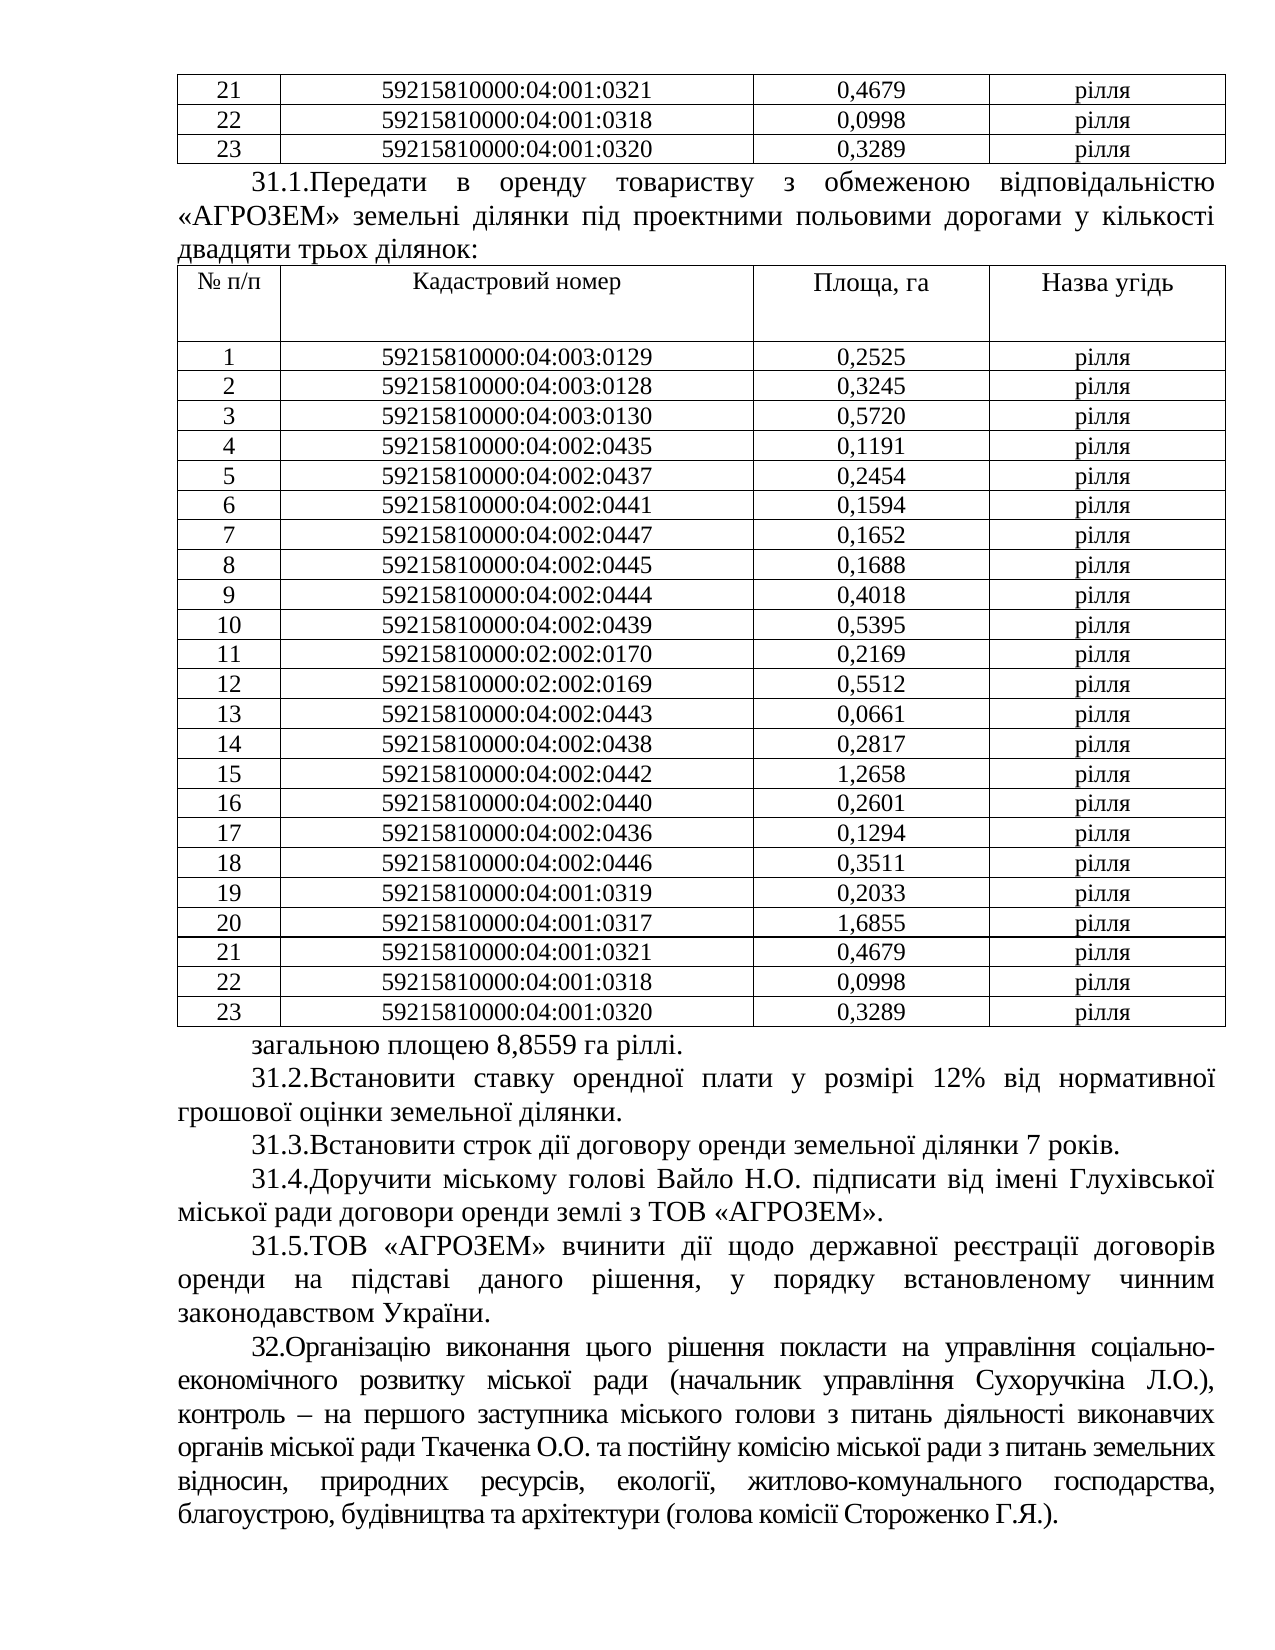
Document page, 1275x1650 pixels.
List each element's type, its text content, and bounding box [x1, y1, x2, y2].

table_cell 59215810000:04:001:0320 [281, 135, 753, 163]
table_cell 59215810000:04:002:0439 [281, 610, 753, 638]
table_cell рілля [990, 610, 1225, 638]
table_cell 23 [178, 135, 280, 163]
table_cell 59215810000:04:002:0437 [281, 461, 753, 489]
text 31.1.Передати в оренду товариству з обмеженою відповідальністю «АГРОЗЕМ» земельні ділянки під проектними польовими дорогами у кількості двадцяти трьох ділянок: [177, 164, 1216, 265]
table_cell 9 [178, 580, 280, 609]
table_cell 13 [178, 699, 280, 728]
table_cell 59215810000:04:002:0445 [281, 550, 753, 579]
table_cell 8 [178, 550, 280, 579]
table_cell 0,1652 [754, 520, 989, 549]
table_cell рілля [990, 580, 1225, 609]
table_header Назва угідь [990, 266, 1225, 341]
table_cell 5 [178, 461, 280, 489]
table_cell 59215810000:04:001:0321 [281, 75, 753, 104]
table_cell 19 [178, 878, 280, 907]
text загальною площею 8,8559 га ріллі. [177, 1027, 1216, 1060]
table_cell рілля [990, 640, 1225, 668]
table_cell 59215810000:04:003:0128 [281, 371, 753, 400]
table_cell рілля [990, 878, 1225, 907]
text 31.3.Встановити строк дії договору оренди земельної ділянки 7 років. [177, 1127, 1216, 1161]
table_cell 0,2169 [754, 640, 989, 668]
table_header Кадастровий номер [281, 266, 753, 341]
table_cell 17 [178, 818, 280, 847]
table_header Площа, га [754, 266, 989, 341]
table_cell рілля [990, 729, 1225, 758]
table_cell 14 [178, 729, 280, 758]
table_cell 12 [178, 669, 280, 698]
table_cell 0,2817 [754, 729, 989, 758]
table_cell 0,1594 [754, 491, 989, 519]
table_cell 22 [178, 105, 280, 133]
table_cell 59215810000:04:002:0438 [281, 729, 753, 758]
table_cell рілля [990, 669, 1225, 698]
table_cell рілля [990, 699, 1225, 728]
table_cell 0,0998 [754, 967, 989, 996]
table_cell 6 [178, 491, 280, 519]
table_cell 0,5720 [754, 401, 989, 430]
table_cell 59215810000:04:002:0435 [281, 431, 753, 460]
table_cell рілля [990, 938, 1225, 966]
table_cell рілля [990, 401, 1225, 430]
table_cell 59215810000:04:002:0447 [281, 520, 753, 549]
table_header № п/п [178, 266, 280, 341]
text 31.4.Доручити міському голові Вайло Н.О. підписати від імені Глухівської міської ради договори оренди землі з ТОВ «АГРОЗЕМ». [177, 1161, 1216, 1228]
table_cell 22 [178, 967, 280, 996]
table_cell рілля [990, 520, 1225, 549]
table_cell 21 [178, 938, 280, 966]
table_cell рілля [990, 431, 1225, 460]
table_cell 7 [178, 520, 280, 549]
table_cell 23 [178, 997, 280, 1026]
table_cell 59215810000:04:001:0319 [281, 878, 753, 907]
text 31.5.ТОВ «АГРОЗЕМ» вчинити дії щодо державної реєстрації договорів оренди на підставі даного рішення, у порядку встановленому чинним законодавством України. [177, 1228, 1216, 1329]
table_cell 0,5512 [754, 669, 989, 698]
table_cell 20 [178, 908, 280, 936]
table_cell рілля [990, 491, 1225, 519]
table_cell 0,4679 [754, 938, 989, 966]
table_cell 0,3245 [754, 371, 989, 400]
table_cell рілля [990, 759, 1225, 787]
table_cell 59215810000:04:002:0444 [281, 580, 753, 609]
table_cell 59215810000:04:002:0441 [281, 491, 753, 519]
table_cell 59215810000:04:001:0318 [281, 967, 753, 996]
table_cell 16 [178, 789, 280, 817]
table_cell 0,0998 [754, 105, 989, 133]
table_cell 0,4018 [754, 580, 989, 609]
table_cell 59215810000:04:001:0320 [281, 997, 753, 1026]
table_cell 59215810000:04:001:0317 [281, 908, 753, 936]
table_cell 0,2601 [754, 789, 989, 817]
table_cell 59215810000:04:002:0436 [281, 818, 753, 847]
table_cell 59215810000:04:002:0443 [281, 699, 753, 728]
table_cell 0,3289 [754, 997, 989, 1026]
table_cell 10 [178, 610, 280, 638]
table_cell 0,2525 [754, 342, 989, 370]
table_cell 0,0661 [754, 699, 989, 728]
table_cell 59215810000:04:001:0318 [281, 105, 753, 133]
text 32.Організацію виконання цього рішення покласти на управління соціально-економічного розвитку міської ради (начальник управління Сухоручкіна Л.О.), контроль – на першого заступника міського голови з питань діяльності виконавчих органів міської ради Ткаченка О.О. та постійну комісію міської ради з питань земельних відносин, природних ресурсів, екології, житлово-комунального господарства, благоустрою, будівництва та архітектури (голова комісії Стороженко Г.Я.). [177, 1329, 1216, 1530]
table_cell 0,1688 [754, 550, 989, 579]
table_cell рілля [990, 550, 1225, 579]
table_cell рілля [990, 967, 1225, 996]
table_cell 1 [178, 342, 280, 370]
text 31.2.Встановити ставку орендної плати у розмірі 12% від нормативної грошової оцінки земельної ділянки. [177, 1060, 1216, 1127]
table_cell 11 [178, 640, 280, 668]
table_cell 59215810000:02:002:0169 [281, 669, 753, 698]
table_cell 59215810000:04:003:0129 [281, 342, 753, 370]
table_cell 0,2454 [754, 461, 989, 489]
table_cell 59215810000:04:001:0321 [281, 938, 753, 966]
table_cell 1,6855 [754, 908, 989, 936]
table_cell 0,4679 [754, 75, 989, 104]
table_cell рілля [990, 908, 1225, 936]
table_cell 1,2658 [754, 759, 989, 787]
table_cell рілля [990, 75, 1225, 104]
table_cell рілля [990, 105, 1225, 133]
table_cell 59215810000:04:002:0440 [281, 789, 753, 817]
table_cell 0,2033 [754, 878, 989, 907]
table_cell рілля [990, 997, 1225, 1026]
table_cell рілля [990, 461, 1225, 489]
table_cell рілля [990, 135, 1225, 163]
table_cell 18 [178, 848, 280, 877]
table_cell 0,3289 [754, 135, 989, 163]
table_cell 3 [178, 401, 280, 430]
table_cell рілля [990, 371, 1225, 400]
table_cell рілля [990, 818, 1225, 847]
table_cell рілля [990, 848, 1225, 877]
table_cell 59215810000:04:002:0446 [281, 848, 753, 877]
table_cell рілля [990, 789, 1225, 817]
table_cell 0,5395 [754, 610, 989, 638]
table_cell 15 [178, 759, 280, 787]
table_cell 0,1294 [754, 818, 989, 847]
table_cell 59215810000:02:002:0170 [281, 640, 753, 668]
table_cell 59215810000:04:002:0442 [281, 759, 753, 787]
table_cell 4 [178, 431, 280, 460]
table_cell рілля [990, 342, 1225, 370]
table_cell 21 [178, 75, 280, 104]
table_cell 0,1191 [754, 431, 989, 460]
table_cell 0,3511 [754, 848, 989, 877]
table_cell 59215810000:04:003:0130 [281, 401, 753, 430]
table_cell 2 [178, 371, 280, 400]
